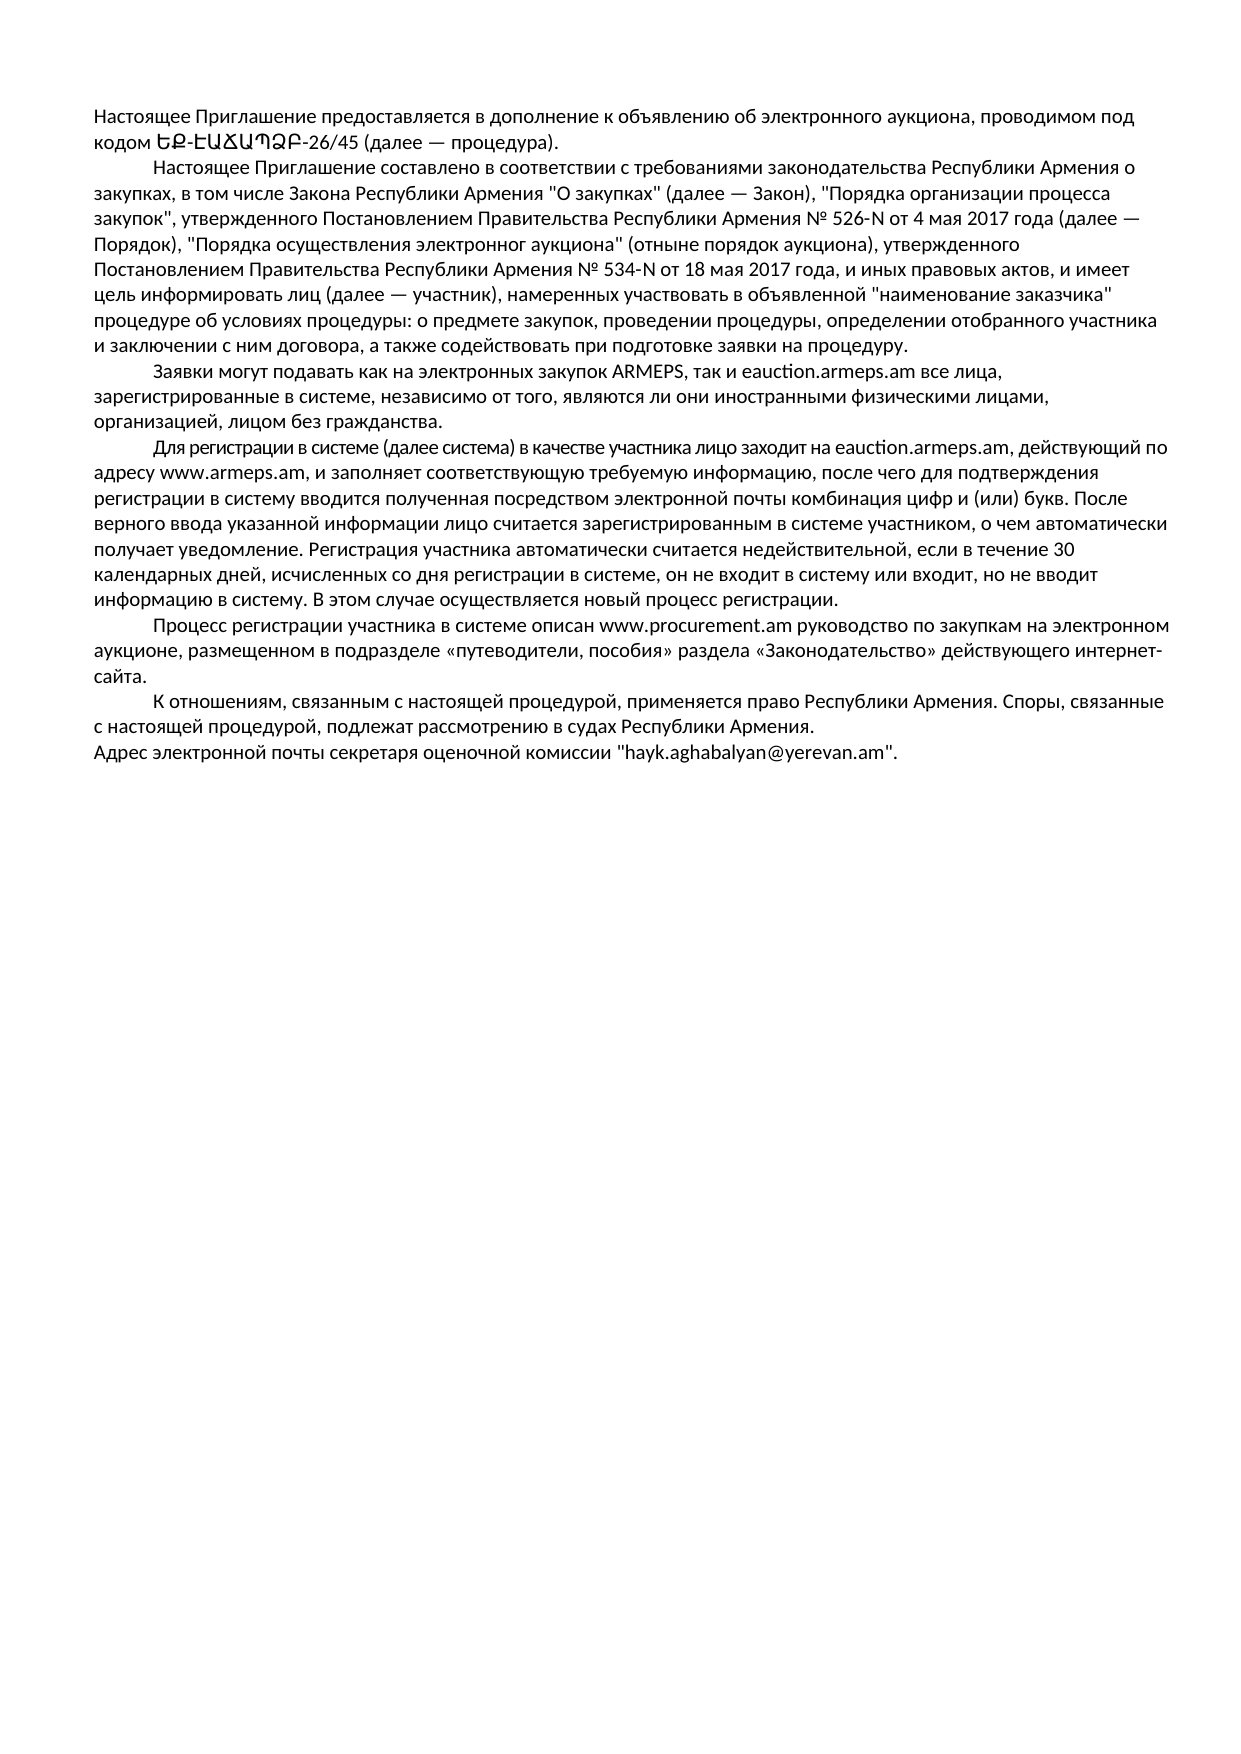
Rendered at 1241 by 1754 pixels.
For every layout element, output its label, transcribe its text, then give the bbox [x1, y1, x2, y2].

text Процесс регистрации участника в системе описан www.procurement.am руководство по закупкам на электронном аукционе, размещенном в подразделе «путеводители, пособия» раздела «Законодательство» действующего интернет-сайта. [94, 612, 1171, 688]
text Для регистрации в системе (далее система) в качестве участника лицо заходит на eauction.armeps.am, действующий по адресу www.armeps.am, и заполняет соответствующую требуемую информацию, после чего для подтверждения регистрации в систему вводится полученная посредством электронной почты комбинация цифр и (или) букв. После верного ввода указанной информации лицо считается зарегистрированным в системе участником, о чем автоматически получает уведомление. Регистрация участника автоматически считается недействительной, если в течение 30 календарных дней, исчисленных со дня регистрации в системе, он не входит в систему или входит, но не вводит информацию в систему. В этом случае осуществляется новый процесс регистрации. [94, 434, 1171, 612]
text К отношениям, связанным с настоящей процедурой, применяется право Республики Армения. Споры, связанные с настоящей процедурой, подлежат рассмотрению в судах Республики Армения. [94, 688, 1171, 739]
text Настоящее Приглашение составлено в соответствии с требованиями законодательства Республики Армения о закупках, в том числе Закона Республики Армения "О закупках" (далее — Закон), "Порядка организации процесса закупок", утвержденного Постановлением Правительства Республики Армения № 526-N от 4 мая 2017 года (далее — Порядок), "Порядка осуществления электронног аукциона" (отныне порядок аукциона), утвержденного Постановлением Правительства Республики Армения № 534-N от 18 мая 2017 года, и иных правовых актов, и имеет цель информировать лиц (далее — участник), намеренных участвовать в объявленной "наименование заказчика" процедуре об условиях процедуры: о предмете закупок, проведении процедуры, определении отобранного участника и заключении с ним договора, а также содействовать при подготовке заявки на процедуру. [94, 154, 1171, 358]
text Настоящее Приглашение предоставляется в дополнение к объявлению об электронного аукциона, проводимом под кодом ԵՔ-ԷԱՃԱՊՁԲ-26/45 (далее — процедура). [94, 104, 1171, 154]
text Адрес электронной почты секретаря оценочной комиссии "hayk.aghabalyan@yerevan.am". [94, 739, 1171, 764]
text Заявки могут подавать как на электронных закупок ARMEPS, так и eauction.armeps.am все лица, зарегистрированные в системе, независимо от того, являются ли они иностранными физическими лицами, организацией, лицом без гражданства. [94, 358, 1171, 434]
